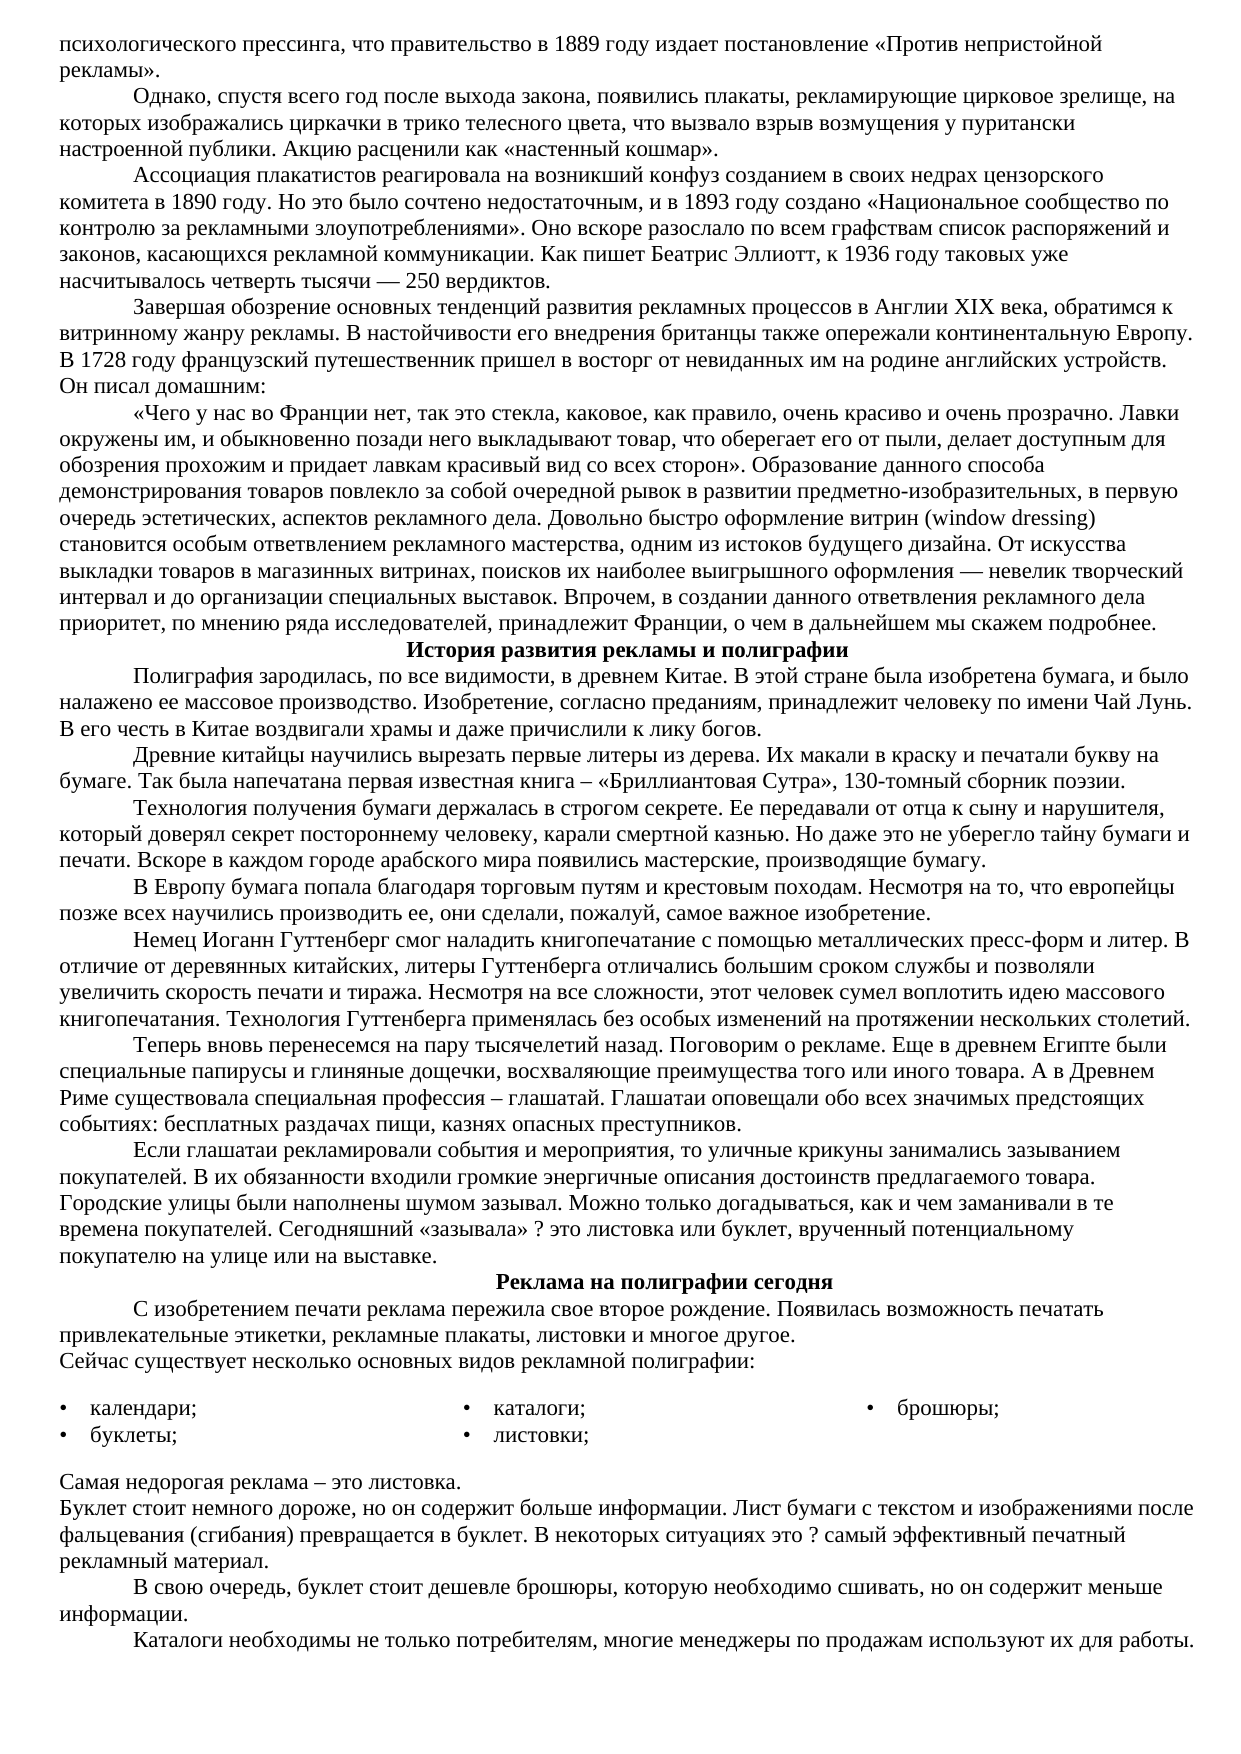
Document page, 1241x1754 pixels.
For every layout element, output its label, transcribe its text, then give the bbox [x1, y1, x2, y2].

text Завершая обозрение основных тенденций развития рекламных процессов в Англии XIX века, обратимся к витринному жанру рекламы. В настойчивости его внедрения британцы также опережали континентальную Европу. В 1728 году французский путешественник пришел в восторг от невиданных им на родине английских устройств. Он писал домашним: [59, 293, 1196, 398]
text Технология получения бумаги держалась в строгом секрете. Ее передавали от отца к сыну и нарушителя, который доверял секрет постороннему человеку, карали смертной казнью. Но даже это не уберегло тайну бумаги и печати. Вскоре в каждом городе арабского мира появились мастерские, производящие бумагу. [59, 794, 1196, 873]
text Древние китайцы научились вырезать первые литеры из дерева. Их макали в краску и печатали букву на бумаге. Так была напечатана первая известная книга – «Бриллиантовая Сутра», 130-томный сборник поэзии. [59, 741, 1196, 794]
text Немец Иоганн Гуттенберг смог наладить книгопечатание с помощью металлических пресс-форм и литер. В отличие от деревянных китайских, литеры Гуттенберга отличались большим сроком службы и позволяли увеличить скорость печати и тиража. Несмотря на все сложности, этот человек сумел воплотить идею массового книгопечатания. Технология Гуттенберга применялась без особых изменений на протяжении нескольких столетий. [59, 926, 1196, 1031]
text • каталоги; [463, 1394, 792, 1421]
text Однако, спустя всего год после выхода закона, появились плакаты, рекламирующие цирковое зрелище, на которых изображались циркачки в трико телесного цвета, что вызвало взрыв возмущения у пуритански настроенной публики. Акцию расценили как «настенный кошмар». [59, 82, 1196, 161]
text В свою очередь, буклет стоит дешевле брошюры, которую необходимо сшивать, но он содержит меньше информации. [59, 1573, 1196, 1626]
text • календари; [59, 1394, 389, 1421]
text • брошюры; [866, 1394, 1196, 1421]
text В Европу бумага попала благодаря торговым путям и крестовым походам. Несмотря на то, что европейцы позже всех научились производить ее, они сделали, пожалуй, самое важное изобретение. [59, 873, 1196, 926]
text • буклеты; [59, 1421, 389, 1447]
text Полиграфия зародилась, по все видимости, в древнем Китае. В этой стране была изобретена бумага, и было налажено ее массовое производство. Изобретение, согласно преданиям, принадлежит человеку по имени Чай Лунь. В его честь в Китае воздвигали храмы и даже причислили к лику богов. [59, 662, 1196, 741]
text С изобретением печати реклама пережила свое второе рождение. Появилась возможность печатать привлекательные этикетки, рекламные плакаты, листовки и многое другое. [59, 1294, 1196, 1347]
text Каталоги необходимы не только потребителям, многие менеджеры по продажам используют их для работы. [59, 1626, 1196, 1652]
text Если глашатаи рекламировали события и мероприятия, то уличные крикуны занимались зазыванием покупателей. В их обязанности входили громкие энергичные описания достоинств предлагаемого товара. Городские улицы были наполнены шумом зазывал. Можно только догадываться, как и чем заманивали в те времена покупателей. Сегодняшний «зазывала» ? это листовка или буклет, врученный потенциальному покупателю на улице или на выставке. [59, 1136, 1196, 1268]
text Сейчас существует несколько основных видов рекламной полиграфии: [59, 1347, 1196, 1374]
text «Чего у нас во Франции нет, так это стекла, каковое, как правило, очень красиво и очень прозрачно. Лавки окружены им, и обыкновенно позади него выкладывают товар, что оберегает его от пыли, делает доступным для обозрения прохожим и придает лавкам красивый вид со всех сторон». Образование данного способа демонстрирования товаров повлекло за собой очередной рывок в развитии предметно-изобразительных, в первую очередь эстетических, аспектов рекламного дела. Довольно быстро оформление витрин (window dressing) становится особым ответвлением рекламного мастерства, одним из истоков будущего дизайна. От искусства выкладки товаров в магазинных витринах, поисков их наиболее выигрышного оформления — невелик творческий интервал и до организации специальных выставок. Впрочем, в создании данного ответвления рекламного дела приоритет, по мнению ряда исследователей, принадлежит Франции, о чем в дальнейшем мы скажем подробнее. [59, 398, 1196, 636]
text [59, 29, 1196, 82]
text • листовки; [463, 1421, 792, 1447]
text Теперь вновь перенесемся на пару тысячелетий назад. Поговорим о рекламе. Еще в древнем Египте были специальные папирусы и глиняные дощечки, восхваляющие преимущества того или иного товара. А в Древнем Риме существовала специальная профессия – глашатай. Глашатаи оповещали обо всех значимых предстоящих событиях: бесплатных раздачах пищи, казнях опасных преступников. [59, 1031, 1196, 1136]
text История развития рекламы и полиграфии [59, 636, 1196, 662]
text Реклама на полиграфии сегодня [59, 1268, 1196, 1294]
text Самая недорогая реклама – это листовка. [59, 1468, 1196, 1494]
text Буклет стоит немного дороже, но он содержит больше информации. Лист бумаги с текстом и изображениями после фальцевания (сгибания) превращается в буклет. В некоторых ситуациях это ? самый эффективный печатный рекламный материал. [59, 1494, 1196, 1573]
text Ассоциация плакатистов реагировала на возникший конфуз созданием в своих недрах цензорского комитета в 1890 году. Но это было сочтено недостаточным, и в 1893 году создано «Национальное сообщество по контролю за рекламными злоупотреблениями». Оно вскоре разослало по всем графствам список распоряжений и законов, касающихся рекламной коммуникации. Как пишет Беатрис Эллиотт, к 1936 году таковых уже насчитывалось четверть тысячи — 250 вердиктов. [59, 161, 1196, 293]
